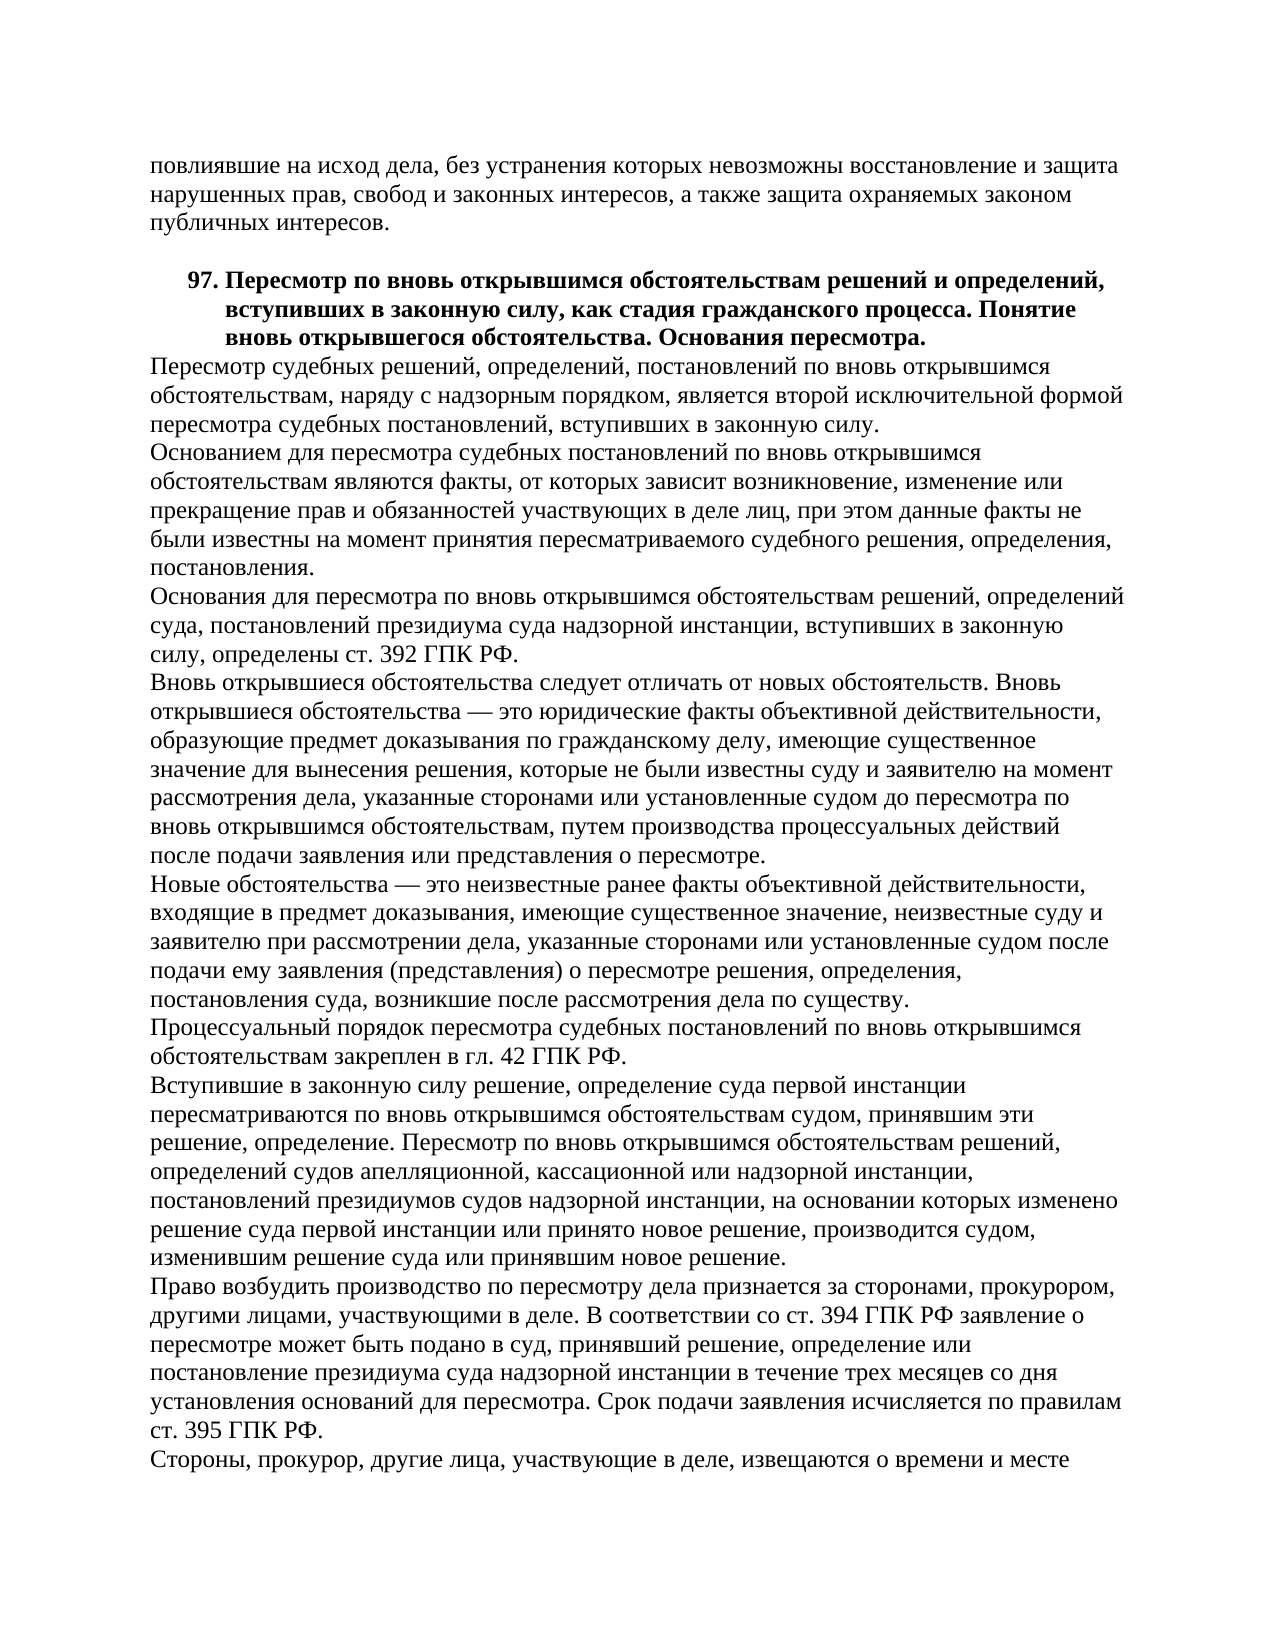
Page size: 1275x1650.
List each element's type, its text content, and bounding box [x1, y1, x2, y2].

text Вступившие в законную силу решение, определение суда первой инстанции пересматриваются по вновь открывшимся обстоятельствам судом, принявшим эти решение, определение. Пересмотр по вновь открывшимся обстоятельствам решений, определений судов апелляционной, кассационной или надзорной инстанции, постановлений президиумов судов надзорной инстанции, на основании которых изменено решение суда первой инстанции или принято новое решение, производится судом, изменившим решение суда или принявшим новое решение. [150, 1070, 1125, 1271]
text Новые обстоятельства — это неизвестные ранее факты объективной действительности, входящие в предмет доказывания, имеющие существенное значение, неизвестные суду и заявителю при рассмотрении дела, указанные сторонами или установленные судом после подачи ему заявления (представления) о пересмотре решения, определения, постановления суда, возникшие после рассмотрения дела по существу. [150, 869, 1125, 1012]
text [150, 1444, 1125, 1472]
text Процессуальный порядок пересмотра судебных постановлений по вновь открывшимся обстоятельствам закреплен в гл. 42 ГПК РФ. [150, 1012, 1125, 1070]
text Право возбудить производство по пересмотру дела признается за сторонами, прокурором, другими лицами, участвующими в деле. В соответствии со ст. 394 ГПК РФ заявление о пересмотре может быть подано в суд, принявший решение, определение или постановление президиума суда надзорной инстанции в течение трех месяцев со дня установления оснований для пересмотра. Срок подачи заявления исчисляется по правилам ст. 395 ГПК РФ. [150, 1271, 1125, 1444]
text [150, 150, 1125, 236]
text Пересмотр судебных решений, определений, постановлений по вновь открывшимся обстоятельствам, наряду с надзорным порядком, является второй исключительной формой пересмотра судебных постановлений, вступивших в законную силу. [150, 351, 1125, 437]
list Пересмотр по вновь открывшимся обстоятельствам решений и определений, вступивших в законную силу, как стадия гражданского процесса. Понятие вновь открывшегося обстоятельства. Основания пересмотра. [187, 265, 1125, 351]
text Основания для пересмотра по вновь открывшимся обстоятельствам решений, определений суда, постановлений президиума суда надзорной инстанции, вступивших в законную силу, определены ст. 392 ГПК РФ. [150, 581, 1125, 667]
text Основанием для пересмотра судебных постановлений по вновь открывшимся обстоятельствам являются факты, от которых зависит возникновение, изменение или прекращение прав и обязанностей участвующих в деле лиц, при этом данные факты не были известны на момент принятия пересматриваемоro судебного решения, определения, постановления. [150, 437, 1125, 581]
text Вновь открывшиеся обстоятельства следует отличать от новых обстоятельств. Вновь открывшиеся обстоятельства — это юридические факты объективной действительности, образующие предмет доказывания по гражданскому делу, имеющие существенное значение для вынесения решения, которые не были известны суду и заявителю на момент рассмотрения дела, указанные сторонами или установленные судом до пересмотра по вновь открывшимся обстоятельствам, путем производства процессуальных действий после подачи заявления или представления о пересмотре. [150, 667, 1125, 869]
